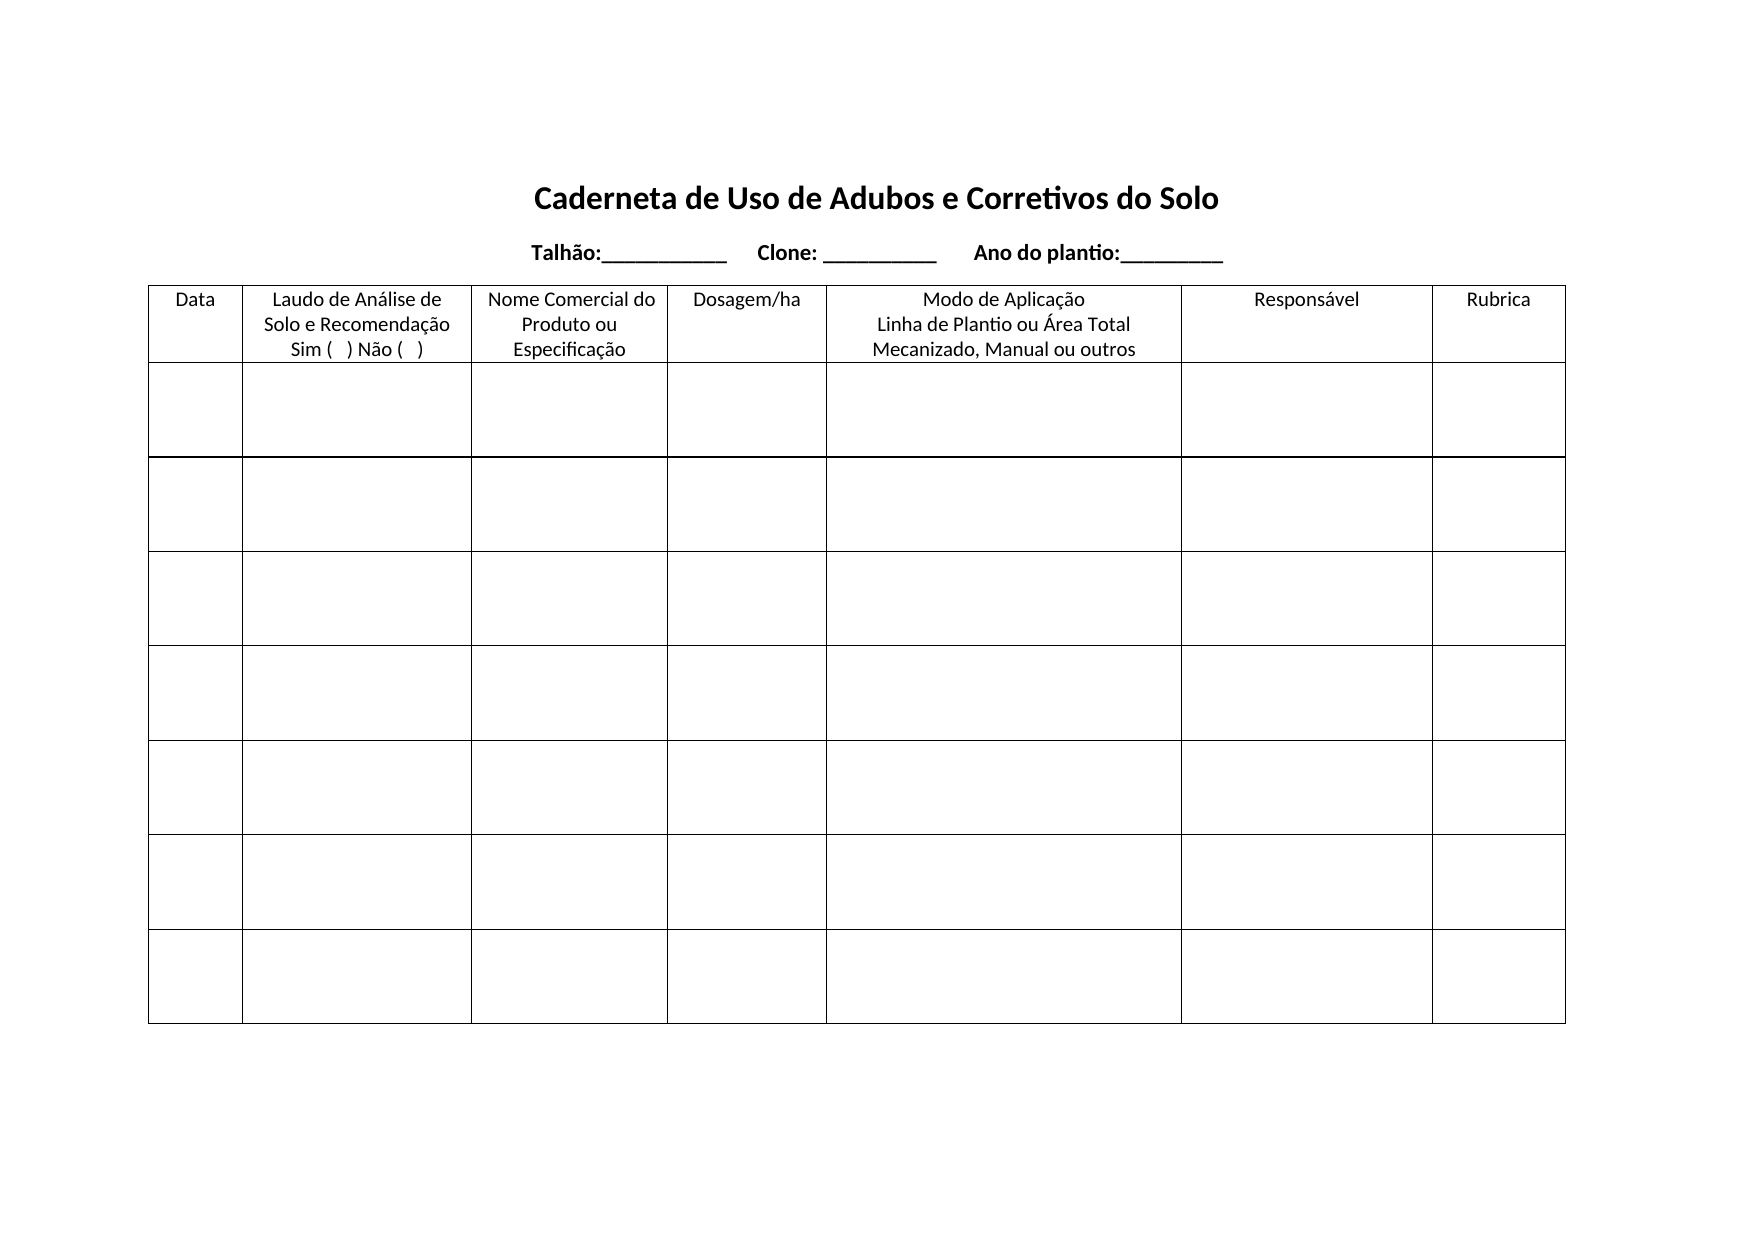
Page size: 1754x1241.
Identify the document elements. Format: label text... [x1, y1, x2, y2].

table_cell [1433, 835, 1565, 929]
table_cell [827, 835, 1181, 929]
table_cell [827, 741, 1181, 834]
table_cell [1433, 646, 1565, 740]
table_cell [472, 930, 667, 1023]
table_cell [1433, 552, 1565, 645]
table_cell [668, 646, 826, 740]
table_cell [827, 646, 1181, 740]
table_header Dosagem/ha [668, 286, 826, 362]
text Caderneta de Uso de Adubos e Corretivos do Solo [148, 177, 1606, 218]
table_cell [1182, 363, 1432, 456]
table_cell [472, 646, 667, 740]
table_cell [668, 552, 826, 645]
table_cell [472, 835, 667, 929]
table_cell [827, 363, 1181, 456]
table_cell [472, 363, 667, 456]
table_header Modo de Aplicação Linha de Plantio ou Área Total Mecanizado, Manual ou outros [827, 286, 1181, 362]
table_cell [243, 930, 471, 1023]
table_cell [149, 835, 242, 929]
table_cell [472, 741, 667, 834]
table_cell [149, 363, 242, 456]
table_cell [243, 458, 471, 551]
table_cell [827, 552, 1181, 645]
table_header Laudo de Análise de Solo e Recomendação Sim ( ) Não ( ) [243, 286, 471, 362]
table_cell [1182, 741, 1432, 834]
table_cell [149, 552, 242, 645]
table_cell [1433, 741, 1565, 834]
table_cell [149, 741, 242, 834]
table_cell [1182, 835, 1432, 929]
table_cell [472, 552, 667, 645]
table_cell [1182, 930, 1432, 1023]
table_cell [243, 741, 471, 834]
table_cell [1433, 930, 1565, 1023]
table_cell [668, 458, 826, 551]
table_header Rubrica [1433, 286, 1565, 362]
table_cell [243, 552, 471, 645]
table_cell [243, 646, 471, 740]
table_header Data [149, 286, 242, 362]
table_cell [149, 458, 242, 551]
table_cell [1182, 646, 1432, 740]
table_cell [668, 363, 826, 456]
table_cell [1182, 552, 1432, 645]
table_cell [149, 930, 242, 1023]
table_cell [1433, 363, 1565, 456]
table_header Responsável [1182, 286, 1432, 362]
table_cell [668, 741, 826, 834]
table_cell [243, 835, 471, 929]
table_cell [472, 458, 667, 551]
table_cell [827, 930, 1181, 1023]
table_cell [1433, 458, 1565, 551]
text Talhão:___________ Clone: __________ Ano do plantio:_________ [148, 238, 1606, 266]
table_cell [1182, 458, 1432, 551]
table_cell [668, 835, 826, 929]
table_cell [668, 930, 826, 1023]
table_cell [827, 458, 1181, 551]
table_header Nome Comercial do Produto ou Especificação [472, 286, 667, 362]
table_cell [149, 646, 242, 740]
table_cell [243, 363, 471, 456]
